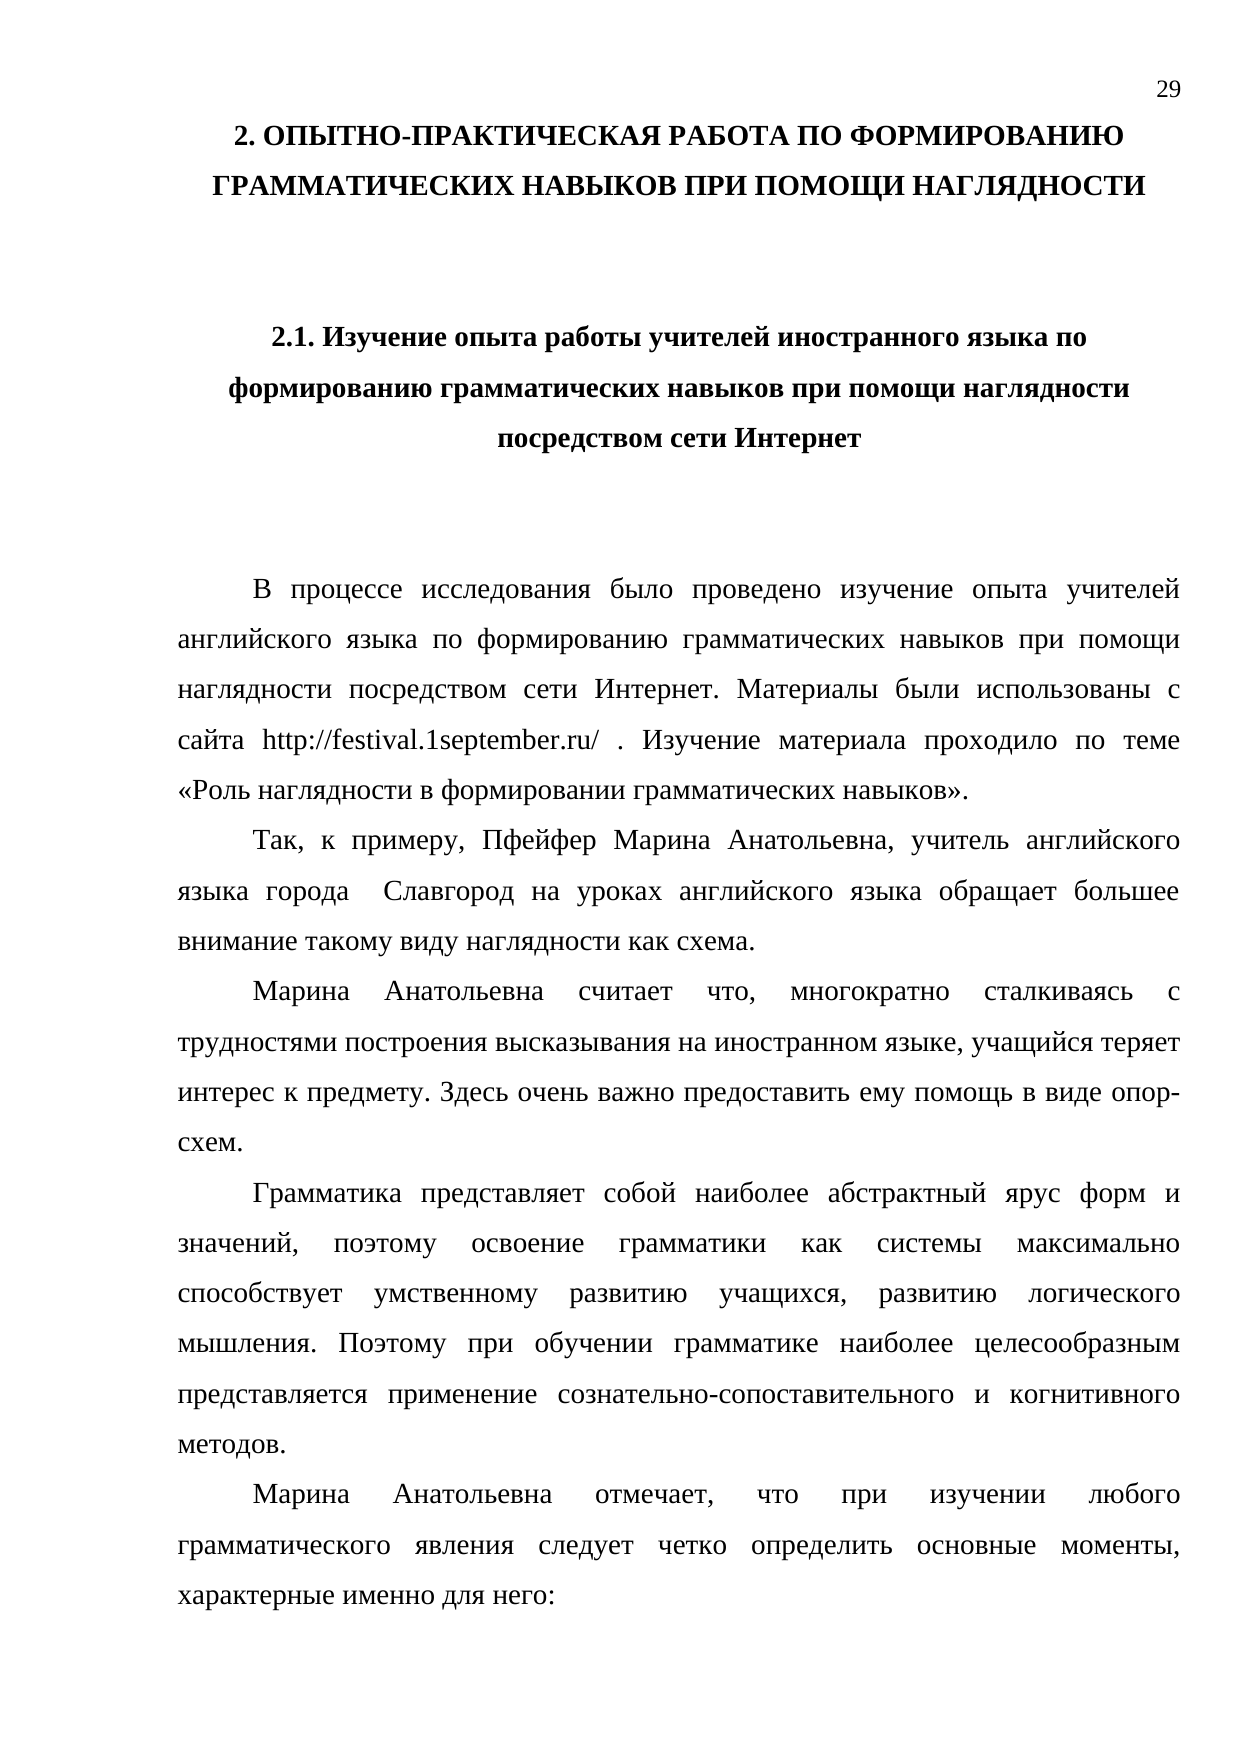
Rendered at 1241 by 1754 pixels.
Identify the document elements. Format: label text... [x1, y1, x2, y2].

text Грамматика представляет собой наиболее абстрактный ярус форм и значений, поэтому освоение грамматики как системы максимально способствует умственному развитию учащихся, развитию логического мышления. Поэтому при обучении грамматике наиболее целесообразным представляется применение сознательно-сопоставительного и когнитивного методов. [177, 1175, 1181, 1460]
text Марина Анатольевна отмечает, что при изучении любого грамматического явления следует четко определить основные моменты, характерные именно для него: [177, 1477, 1181, 1611]
text 2. Опытно-практическая работа по формированию грамматических навыков при помощи наглядности [177, 118, 1181, 202]
text Марина Анатольевна считает что, многократно сталкиваясь с трудностями построения высказывания на иностранном языке, учащийся теряет интерес к предмету. Здесь очень важно предоставить ему помощь в виде опор-схем. [177, 973, 1181, 1158]
text Так, к примеру, Пфейфер Марина Анатольевна, учитель английского языка города Славгород на уроках английского языка обращает большее внимание такому виду наглядности как схема. [177, 822, 1181, 957]
text В процессе исследования было проведено изучение опыта учителей английского языка по формированию грамматических навыков при помощи наглядности посредством сети Интернет. Материалы были использованы с сайта http://festival.1september.ru/ . Изучение материала проходило по теме «Роль наглядности в формировании грамматических навыков». [177, 571, 1181, 806]
text 2.1. Изучение опыта работы учителей иностранного языка по формированию грамматических навыков при помощи наглядности посредством сети Интернет [177, 319, 1181, 453]
